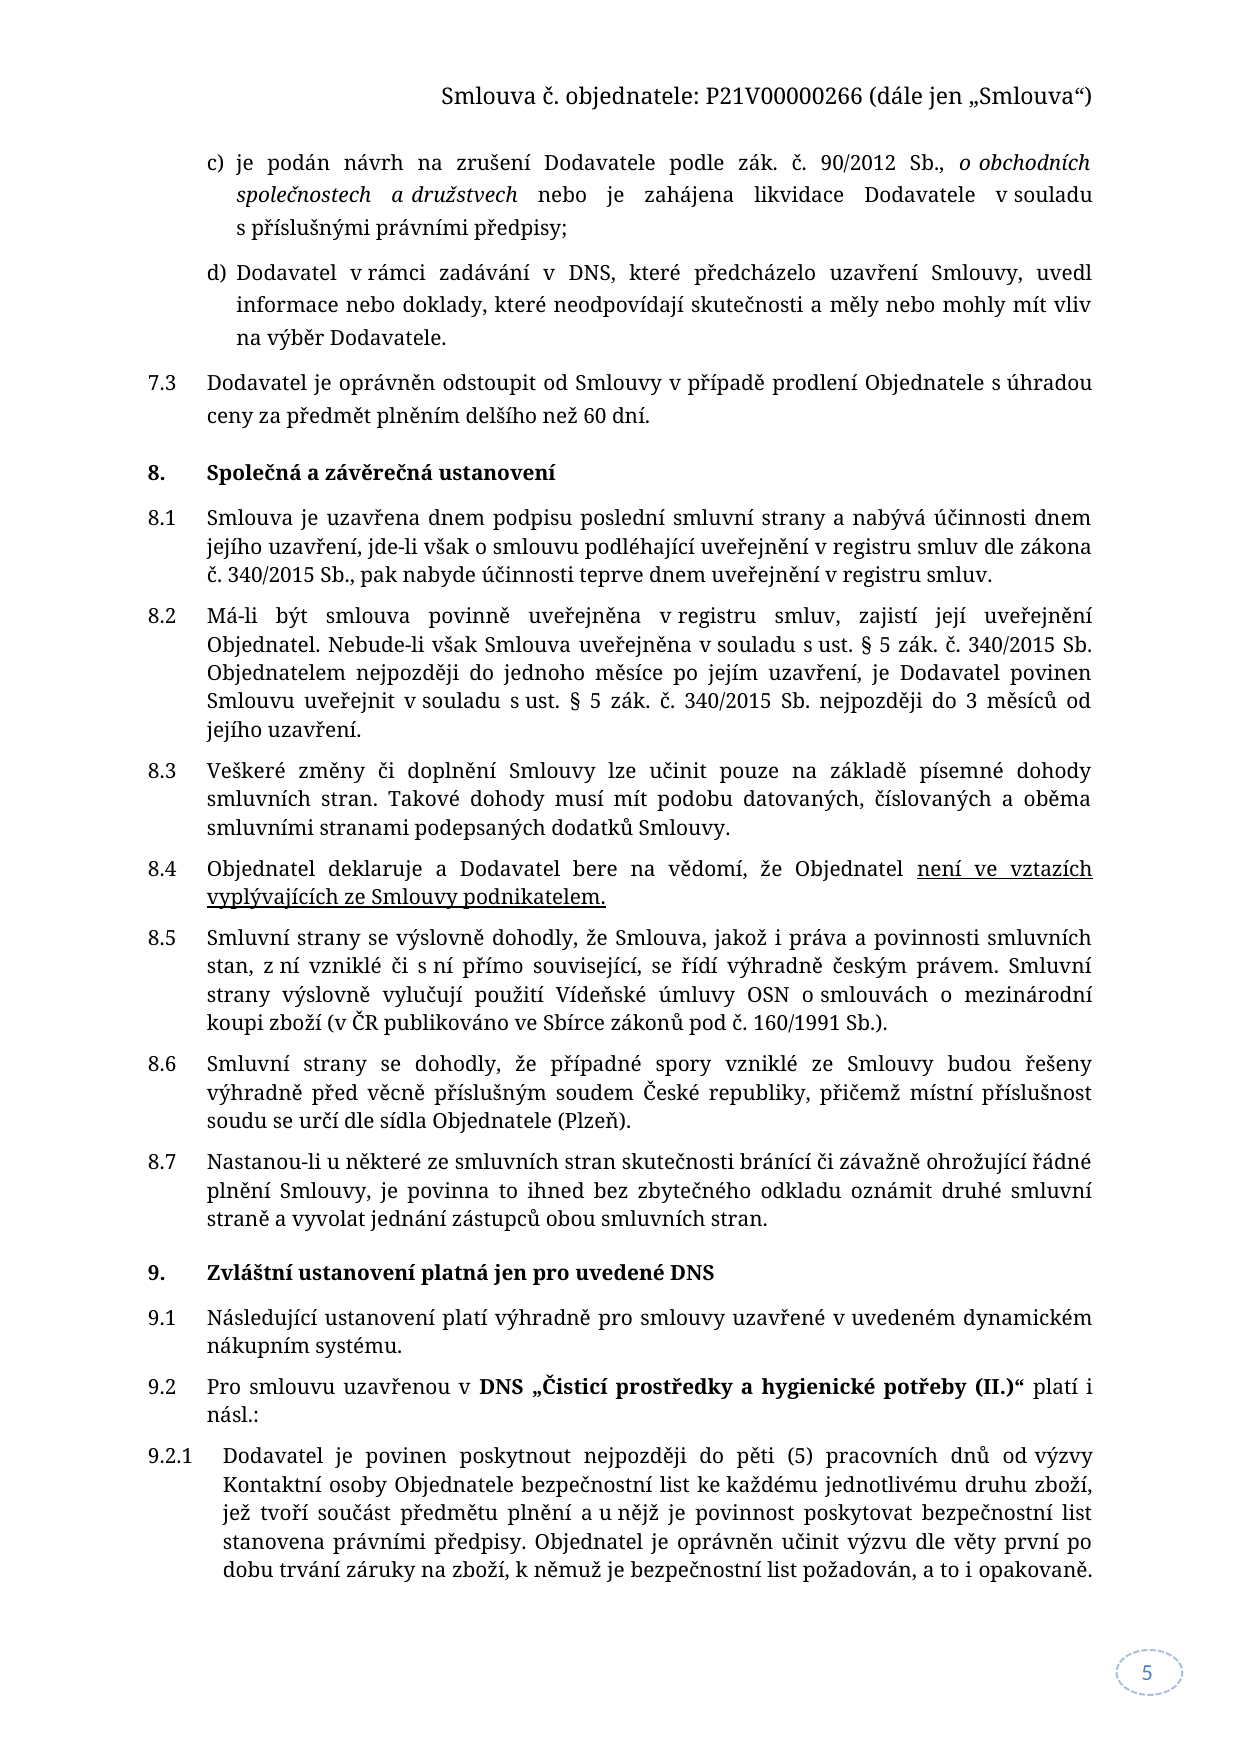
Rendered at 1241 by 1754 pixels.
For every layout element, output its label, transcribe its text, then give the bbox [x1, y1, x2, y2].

list Veškeré změny či doplnění Smlouvy lze učinit pouze na základě písemné dohody smluvních stran. Takové dohody musí mít podobu datovaných, číslovaných a oběma smluvními stranami podepsaných dodatků Smlouvy. [148, 756, 1093, 841]
list Následující ustanovení platí výhradně pro smlouvy uzavřené v uvedeném dynamickém nákupním systému. [148, 1303, 1093, 1359]
list Smluvní strany se dohodly, že případné spory vzniklé ze Smlouvy budou řešeny výhradně před věcně příslušným soudem České republiky, přičemž místní příslušnost soudu se určí dle sídla Objednatele (Plzeň). [148, 1049, 1093, 1135]
list Dodavatel v rámci zadávání v DNS, které předcházelo uzavření Smlouvy, uvedl informace nebo doklady, které neodpovídají skutečnosti a měly nebo mohly mít vliv na výběr Dodavatele. [207, 258, 1093, 352]
list Objednatel deklaruje a Dodavatel bere na vědomí, že Objednatel není ve vztazích vyplývajících ze Smlouvy podnikatelem. [148, 854, 1093, 911]
list Smluvní strany se výslovně dohodly, že Smlouva, jakož i práva a povinnosti smluvních stan, z ní vzniklé či s ní přímo související, se řídí výhradně českým právem. Smluvní strany výslovně vylučují použití Vídeňské úmluvy OSN o smlouvách o mezinárodní koupi zboží (v ČR publikováno ve Sbírce zákonů pod č. 160/1991 Sb.). [148, 923, 1093, 1037]
list Smlouva je uzavřena dnem podpisu poslední smluvní strany a nabývá účinnosti dnem jejího uzavření, jde-li však o smlouvu podléhající uveřejnění v registru smluv dle zákona č. 340/2015 Sb., pak nabyde účinnosti teprve dnem uveřejnění v registru smluv. [148, 503, 1093, 589]
list Pro smlouvu uzavřenou v DNS „Čisticí prostředky a hygienické potřeby (II.)“ platí i násl.: [148, 1372, 1093, 1429]
list Má-li být smlouva povinně uveřejněna v registru smluv, zajistí její uveřejnění Objednatel. Nebude-li však Smlouva uveřejněna v souladu s ust. § 5 zák. č. 340/2015 Sb. Objednatelem nejpozději do jednoho měsíce po jejím uzavření, je Dodavatel povinen Smlouvu uveřejnit v souladu s ust. § 5 zák. č. 340/2015 Sb. nejpozději do 3 měsíců od jejího uzavření. [148, 601, 1093, 743]
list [148, 1441, 1093, 1584]
list je podán návrh na zrušení Dodavatele podle zák. č. 90/2012 Sb., o obchodních společnostech a družstvech nebo je zahájena likvidace Dodavatele v souladu s příslušnými právními předpisy; [207, 148, 1093, 241]
list Dodavatel je oprávněn odstoupit od Smlouvy v případě prodlení Objednatele s úhradou ceny za předmět plněním delšího než 60 dní. [148, 368, 1093, 429]
list Nastanou-li u některé ze smluvních stran skutečnosti bránící či závažně ohrožující řádné plnění Smlouvy, je povinna to ihned bez zbytečného odkladu oznámit druhé smluvní straně a vyvolat jednání zástupců obou smluvních stran. [148, 1147, 1093, 1233]
list Zvláštní ustanovení platná jen pro uvedené DNS [148, 1258, 1093, 1286]
list Společná a závěrečná ustanovení [148, 458, 1093, 487]
